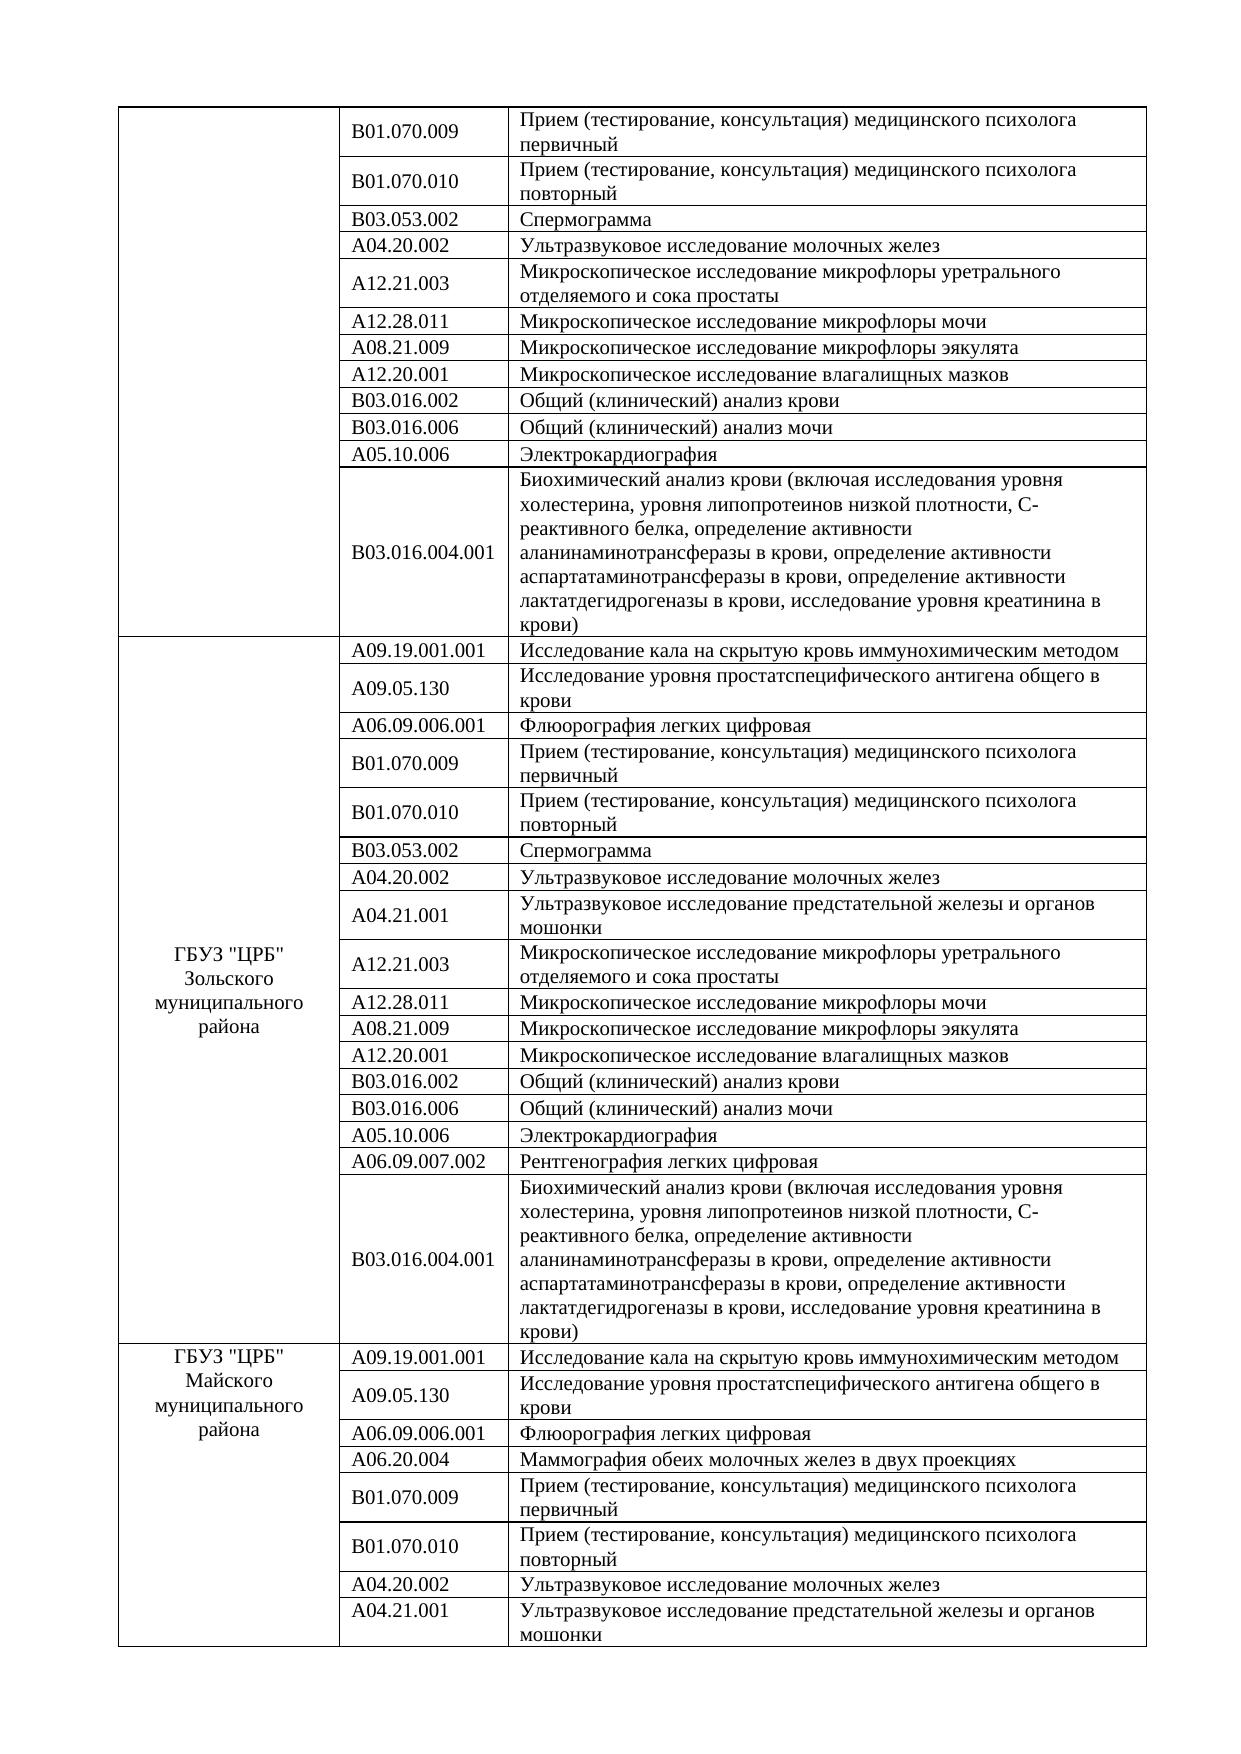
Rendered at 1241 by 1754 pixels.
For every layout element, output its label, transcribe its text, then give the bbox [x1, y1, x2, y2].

table_cell Прием (тестирование, консультация) медицинского психолога первичный [509, 1473, 1146, 1521]
table_cell B01.070.010 [340, 788, 508, 836]
table_cell A09.05.130 [340, 664, 508, 712]
table_cell Ультразвуковое исследование предстательной железы и органов мошонки [509, 1598, 1146, 1646]
table_cell Флюорография легких цифровая [509, 713, 1146, 738]
table_cell A04.20.002 [340, 232, 508, 258]
table_cell Исследование уровня простатспецифического антигена общего в крови [509, 1371, 1146, 1419]
table_cell Микроскопическое исследование микрофлоры мочи [509, 308, 1146, 333]
table_cell Прием (тестирование, консультация) медицинского психолога повторный [509, 788, 1146, 836]
table_cell A12.21.003 [340, 259, 508, 307]
table_cell B01.070.009 [340, 739, 508, 787]
table_cell Спермограмма [509, 838, 1146, 863]
table_cell B03.016.002 [340, 1069, 508, 1094]
table_cell Микроскопическое исследование микрофлоры уретрального отделяемого и сока простаты [509, 940, 1146, 988]
table_cell Микроскопическое исследование влагалищных мазков [509, 1042, 1146, 1068]
table_cell Рентгенография легких цифровая [509, 1148, 1146, 1174]
table_cell Общий (клинический) анализ крови [509, 1069, 1146, 1094]
table_cell Прием (тестирование, консультация) медицинского психолога первичный [509, 108, 1146, 156]
table_cell A08.21.009 [340, 1016, 508, 1041]
table_cell Спермограмма [509, 206, 1146, 231]
table_cell Электрокардиография [509, 441, 1146, 466]
table_cell Общий (клинический) анализ мочи [509, 1095, 1146, 1121]
table_cell A06.09.007.002 [340, 1148, 508, 1174]
table_cell A12.28.011 [340, 308, 508, 333]
table_cell Общий (клинический) анализ крови [509, 388, 1146, 413]
table_cell Микроскопическое исследование микрофлоры уретрального отделяемого и сока простаты [509, 259, 1146, 307]
table_cell Прием (тестирование, консультация) медицинского психолога повторный [509, 157, 1146, 205]
table_cell Микроскопическое исследование микрофлоры мочи [509, 989, 1146, 1014]
table_cell A06.09.006.001 [340, 1420, 508, 1446]
table_cell Прием (тестирование, консультация) медицинского психолога повторный [509, 1523, 1146, 1571]
table_cell A04.20.002 [340, 864, 508, 889]
table_cell Флюорография легких цифровая [509, 1420, 1146, 1446]
table_cell A06.20.004 [340, 1447, 508, 1472]
table_cell A09.05.130 [340, 1371, 508, 1419]
table_cell A05.10.006 [340, 1122, 508, 1147]
table_cell B03.016.006 [340, 1095, 508, 1121]
table_cell B03.053.002 [340, 838, 508, 863]
table_cell A12.20.001 [340, 1042, 508, 1068]
table_cell Микроскопическое исследование микрофлоры эякулята [509, 335, 1146, 360]
table_cell A06.09.006.001 [340, 713, 508, 738]
table_cell A04.21.001 [340, 1598, 508, 1646]
table_cell B01.070.010 [340, 1523, 508, 1571]
table_cell B01.070.010 [340, 157, 508, 205]
table_cell A12.28.011 [340, 989, 508, 1014]
table_cell Ультразвуковое исследование молочных желез [509, 864, 1146, 889]
table_cell Исследование уровня простатспецифического антигена общего в крови [509, 664, 1146, 712]
table_cell Исследование кала на скрытую кровь иммунохимическим методом [509, 1344, 1146, 1370]
table_cell B01.070.009 [340, 108, 508, 156]
table_cell A12.20.001 [340, 361, 508, 387]
table_cell B03.016.004.001 [340, 1175, 508, 1343]
table_cell A08.21.009 [340, 335, 508, 360]
table_cell ГБУЗ "ЦРБ" Зольского муниципального района [119, 637, 339, 1343]
table_cell B03.016.002 [340, 388, 508, 413]
table_cell Маммография обеих молочных желез в двух проекциях [509, 1447, 1146, 1472]
table_cell A12.21.003 [340, 940, 508, 988]
table_cell A09.19.001.001 [340, 637, 508, 662]
table_cell Микроскопическое исследование влагалищных мазков [509, 361, 1146, 387]
table_cell B01.070.009 [340, 1473, 508, 1521]
table_cell Общий (клинический) анализ мочи [509, 414, 1146, 440]
table_cell Исследование кала на скрытую кровь иммунохимическим методом [509, 637, 1146, 662]
table_cell A09.19.001.001 [340, 1344, 508, 1370]
table_cell Микроскопическое исследование микрофлоры эякулята [509, 1016, 1146, 1041]
table_cell B03.016.004.001 [340, 468, 508, 636]
table_cell B03.053.002 [340, 206, 508, 231]
table_cell Ультразвуковое исследование молочных желез [509, 1572, 1146, 1597]
table_cell Электрокардиография [509, 1122, 1146, 1147]
table_cell A04.20.002 [340, 1572, 508, 1597]
table_cell A04.21.001 [340, 891, 508, 939]
table_cell ГБУЗ "ЦРБ" Майского муниципального района [119, 1344, 339, 1646]
table_cell B03.016.006 [340, 414, 508, 440]
table_cell Ультразвуковое исследование молочных желез [509, 232, 1146, 258]
table_cell Ультразвуковое исследование предстательной железы и органов мошонки [509, 891, 1146, 939]
table_cell Прием (тестирование, консультация) медицинского психолога первичный [509, 739, 1146, 787]
table_cell A05.10.006 [340, 441, 508, 466]
